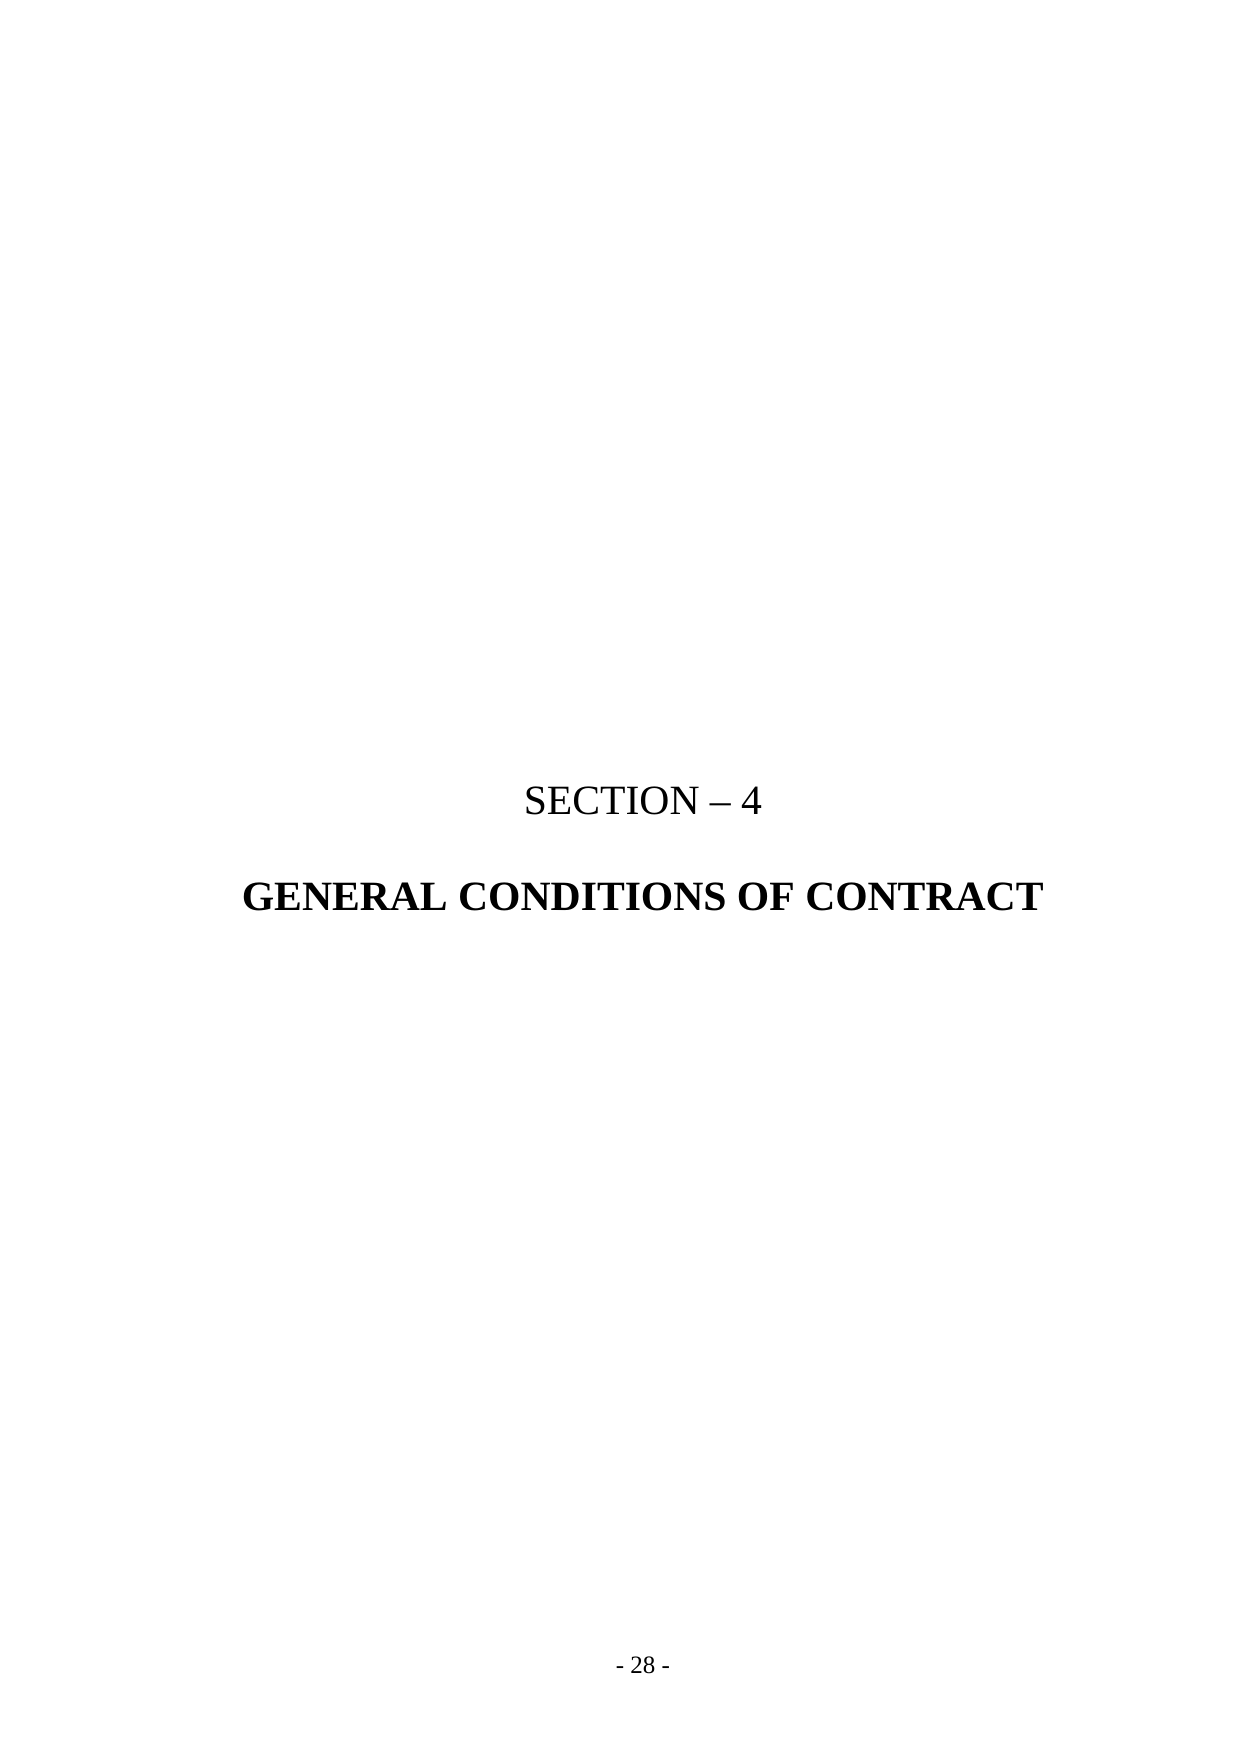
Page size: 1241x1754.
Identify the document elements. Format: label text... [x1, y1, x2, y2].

text GENERAL CONDITIONS OF CONTRACT [150, 871, 1135, 919]
subtitle SECTION – 4 [150, 775, 1135, 823]
